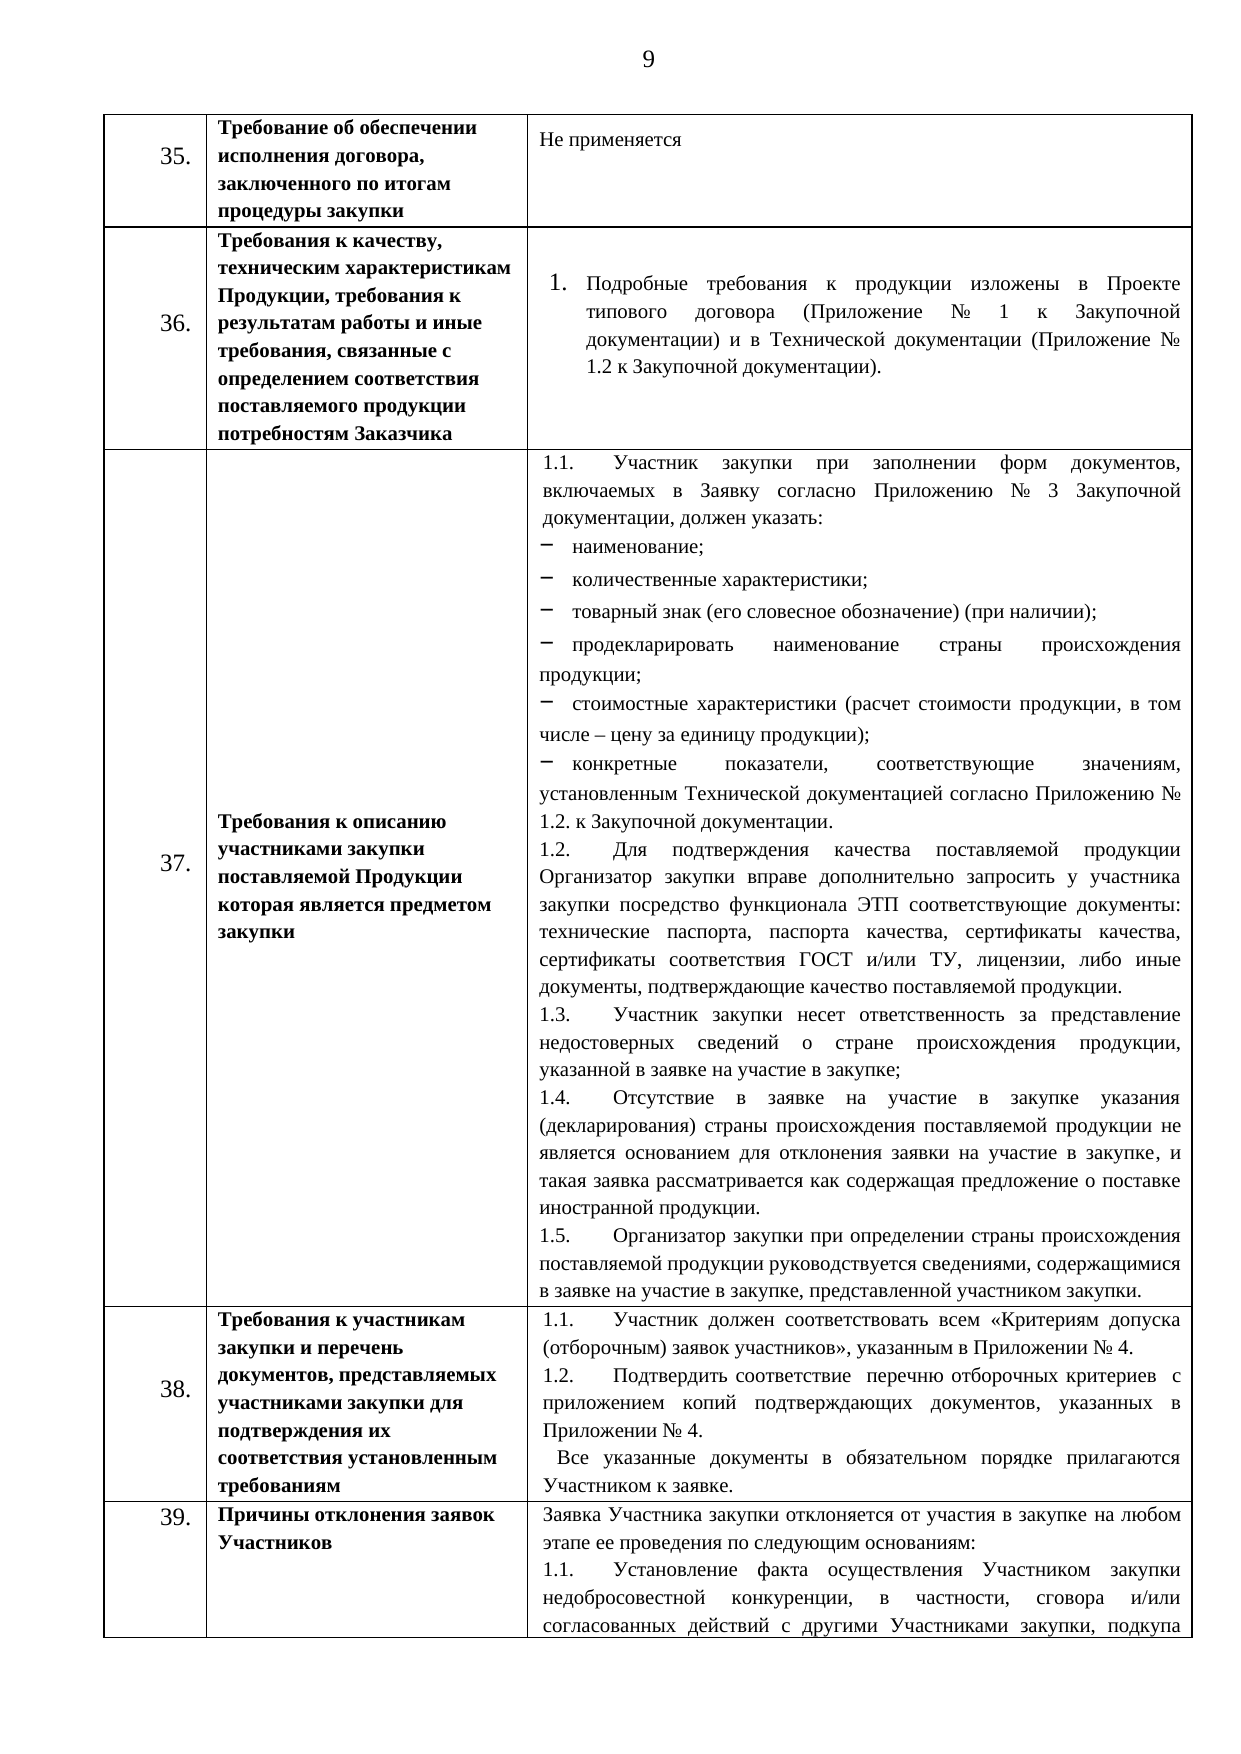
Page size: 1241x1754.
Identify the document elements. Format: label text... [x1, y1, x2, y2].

table_cell [105, 228, 206, 449]
table_cell [105, 450, 206, 1306]
table_cell [105, 1307, 206, 1501]
table_cell Требования к участникам закупки и перечень документов, представляемых участниками закупки для подтверждения их соответствия установленным требованиям [207, 1307, 527, 1501]
table_cell [105, 115, 206, 226]
table_cell Требование об обеспечении исполнения договора, заключенного по итогам процедуры закупки [207, 115, 527, 226]
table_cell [528, 1502, 1191, 1637]
table_cell Требования к описанию участниками закупки поставляемой Продукции которая является предметом закупки [207, 450, 527, 1306]
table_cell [207, 1502, 527, 1637]
table_cell Участник закупки при заполнении форм документов, включаемых в Заявку согласно Приложению № 3 Закупочной документации, должен указать: наименование; количественные характеристики; товарный знак (его словесное обозначение) (при наличии); продекларировать наименование страны происхождения продукции; стоимостные характеристики (расчет стоимости продукции, в том числе – цену за единицу продукции); конкретные показатели, соответствующие значениям, установленным Технической документацией согласно Приложению № 1.2. к Закупочной документации. Для подтверждения качества поставляемой продукции Организатор закупки вправе дополнительно запросить у участника закупки посредство функционала ЭТП соответствующие документы: технические паспорта, паспорта качества, сертификаты качества, сертификаты соответствия ГОСТ и/или ТУ, лицензии, либо иные документы, подтверждающие качество поставляемой продукции. Участник закупки несет ответственность за представление недостоверных сведений о стране происхождения продукции, указанной в заявке на участие в закупке; Отсутствие в заявке на участие в закупке указания (декларирования) страны происхождения поставляемой продукции не является основанием для отклонения заявки на участие в закупке, и такая заявка рассматривается как содержащая предложение о поставке иностранной продукции. Организатор закупки при определении страны происхождения поставляемой продукции руководствуется сведениями, содержащимися в заявке на участие в закупке, представленной участником закупки. [528, 450, 1191, 1306]
table_cell Подробные требования к продукции изложены в Проекте типового договора (Приложение № 1 к Закупочной документации) и в Технической документации (Приложение № 1.2 к Закупочной документации). [528, 228, 1191, 449]
table_cell Не применяется [528, 115, 1191, 226]
table_cell [105, 1502, 206, 1637]
table_cell Требования к качеству, техническим характеристикам Продукции, требования к результатам работы и иные требования, связанные с определением соответствия поставляемого продукции потребностям Заказчика [207, 228, 527, 449]
table_cell Участник должен соответствовать всем «Критериям допуска (отборочным) заявок участников», указанным в Приложении № 4. Подтвердить соответствие перечню отборочных критериев с приложением копий подтверждающих документов, указанных в Приложении № 4. Все указанные документы в обязательном порядке прилагаются Участником к заявке. [528, 1307, 1191, 1501]
